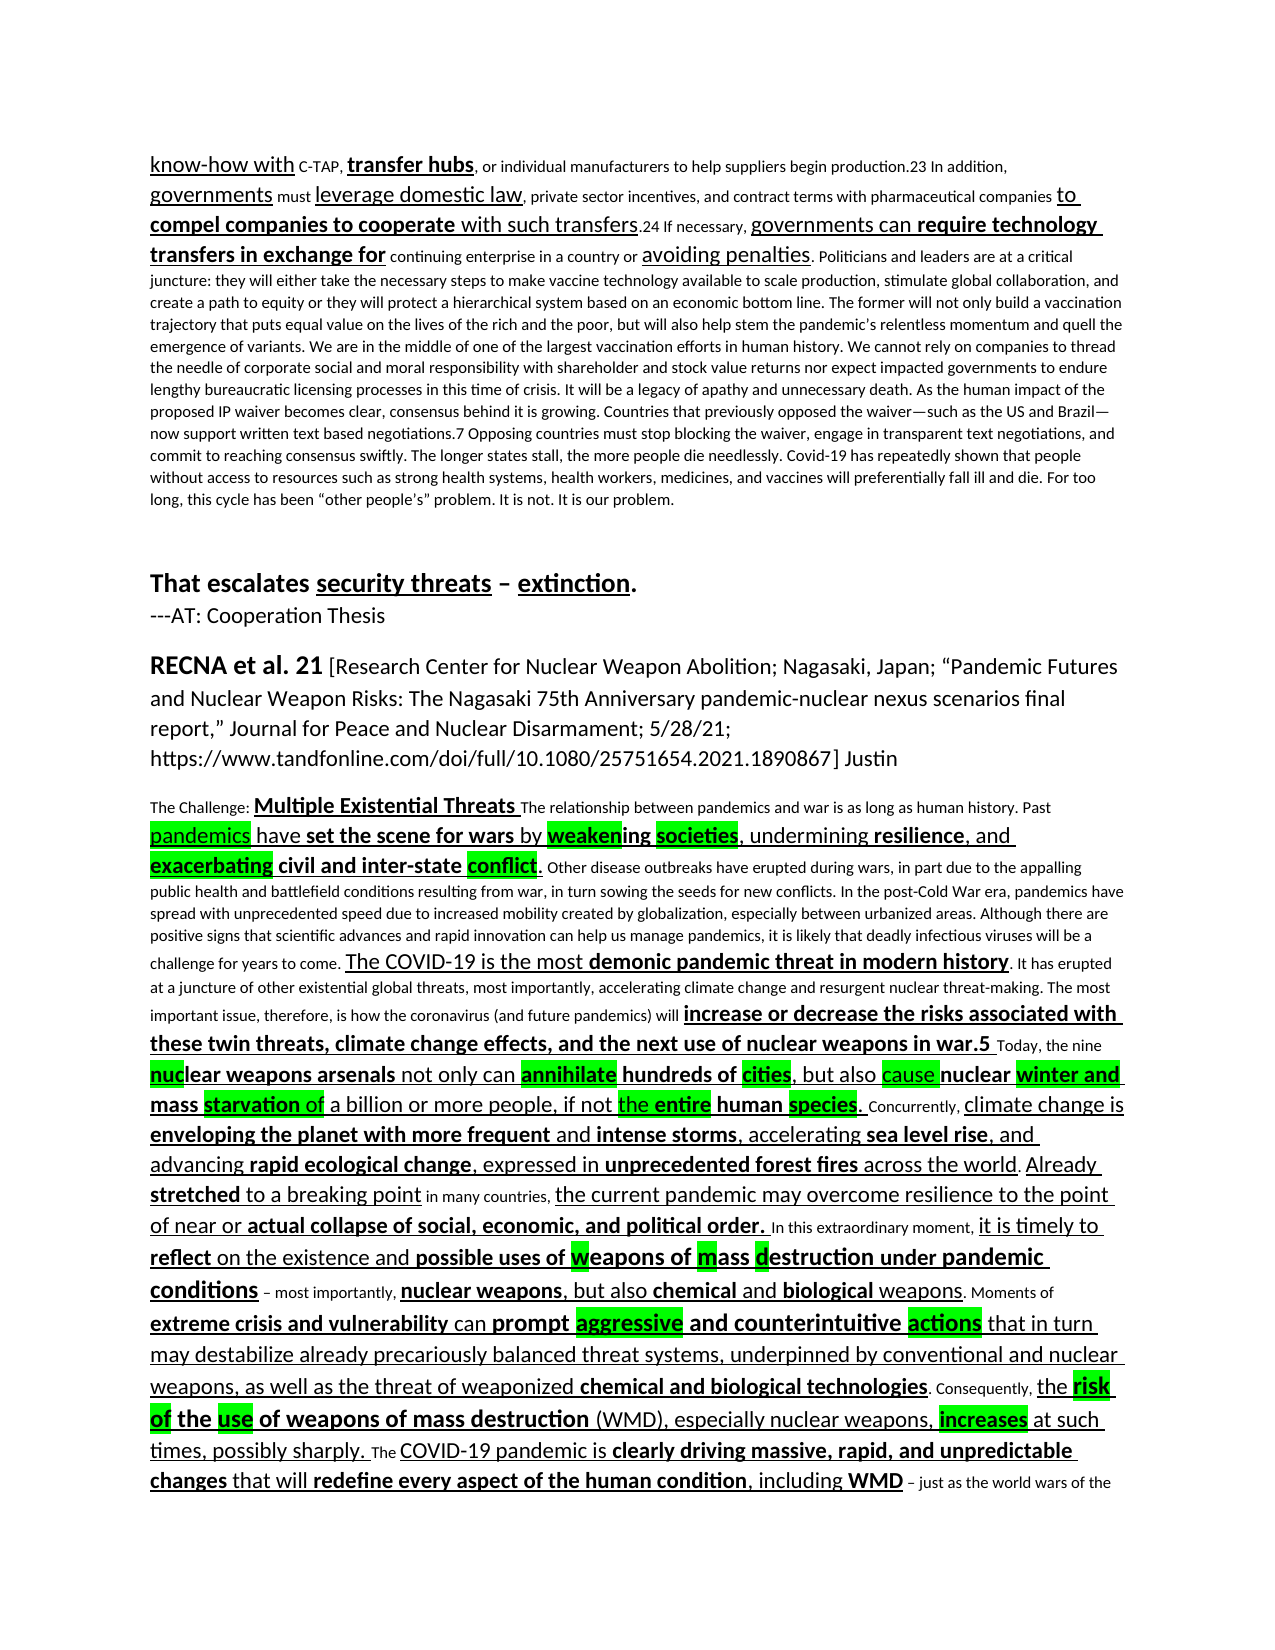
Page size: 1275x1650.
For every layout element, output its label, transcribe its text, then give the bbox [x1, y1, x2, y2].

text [150, 1365, 1125, 1494]
subtitle That escalates security threats – extinction. [150, 566, 1125, 599]
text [150, 150, 1125, 509]
text RECNA et al. 21 [Research Center for Nuclear Weapon Abolition; Nagasaki, Japan; “Pandemic Futures and Nuclear Weapon Risks: The Nagasaki 75th Anniversary pandemic-nuclear nexus scenarios final report,” Journal for Peace and Nuclear Disarmament; 5/28/21; https://www.tandfonline.com/doi/full/10.1080/25751654.2021.1890867] Justin [150, 648, 1125, 772]
text ---AT: Cooperation Thesis [150, 602, 1125, 630]
